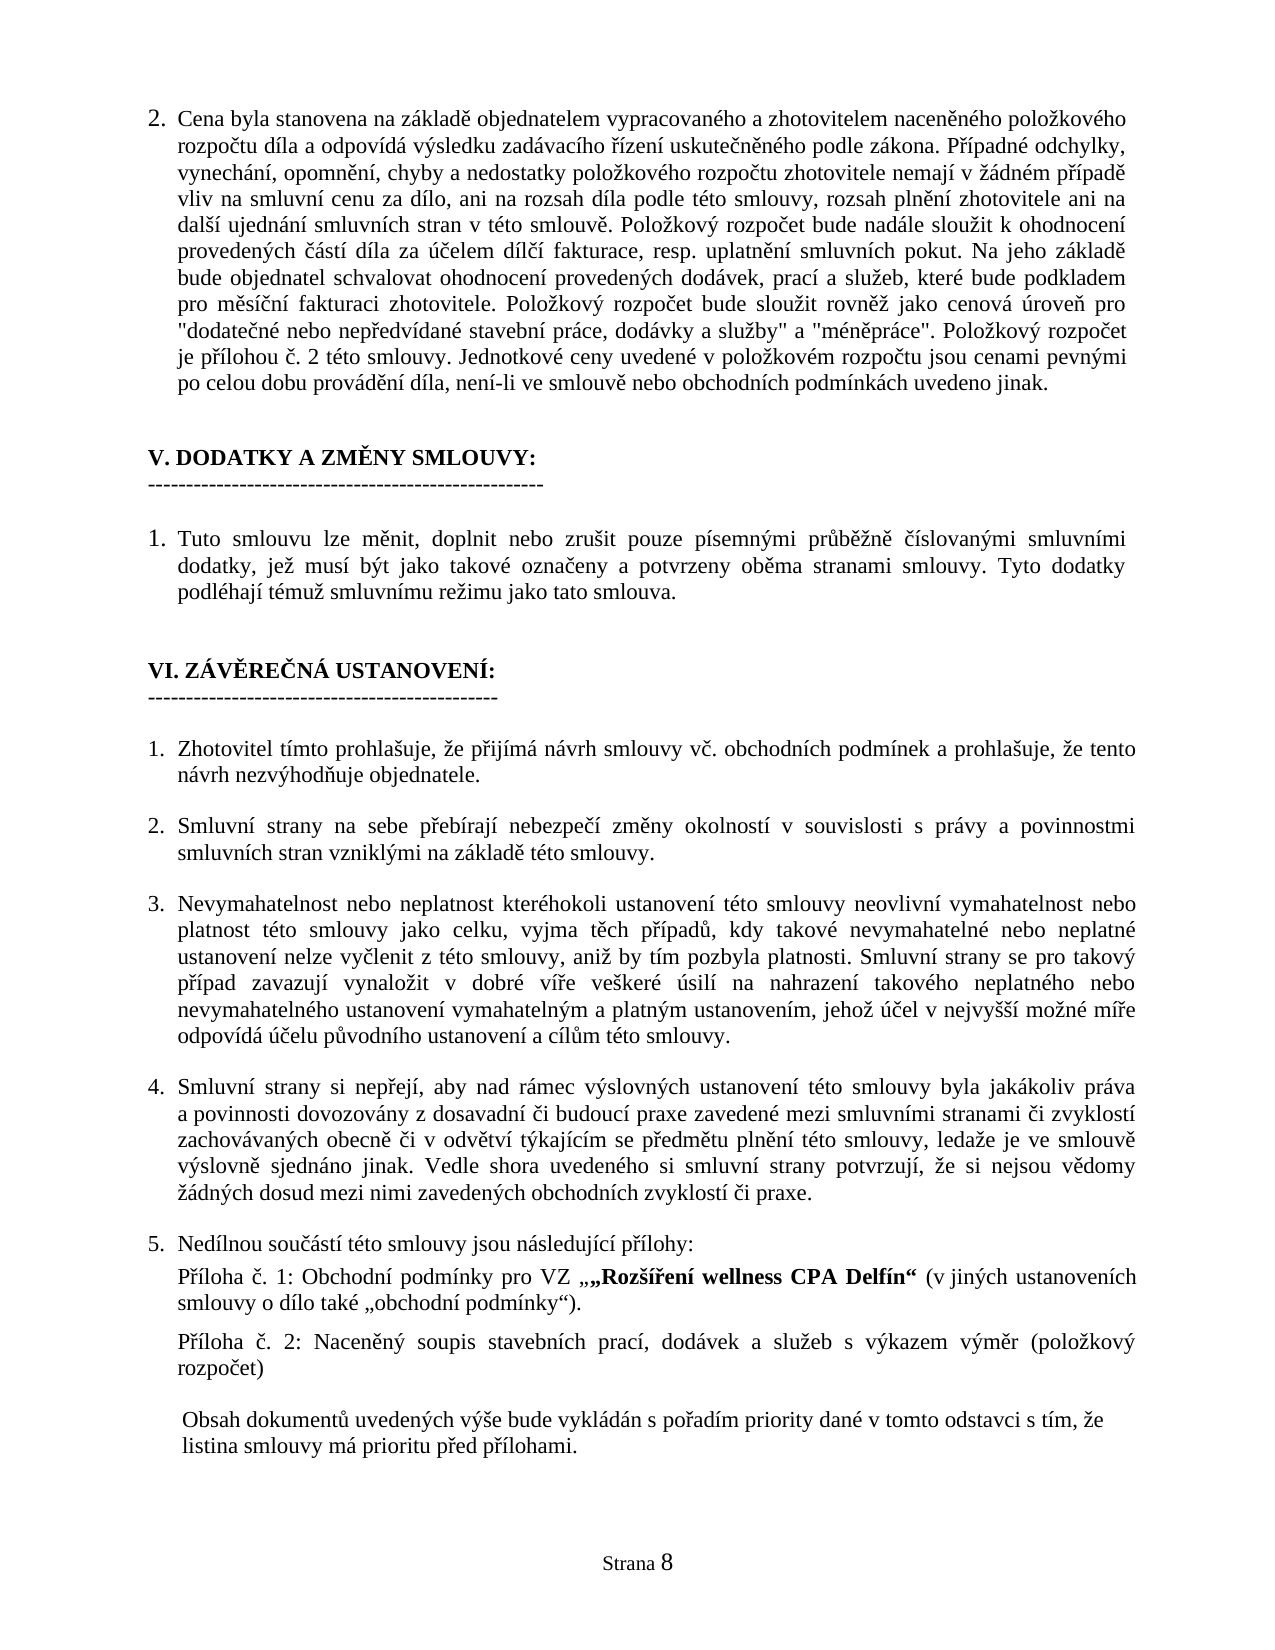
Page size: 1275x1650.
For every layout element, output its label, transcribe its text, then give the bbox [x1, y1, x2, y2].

text ---------------------------------------------------- [148, 470, 1127, 497]
text ---------------------------------------------- [148, 683, 1127, 710]
list Smluvní strany si nepřejí, aby nad rámec výslovných ustanovení této smlouvy byla jakákoliv práva a povinnosti dovozovány z dosavadní či budoucí praxe zavedené mezi smluvními stranami či zvyklostí zachovávaných obecně či v odvětví týkajícím se předmětu plnění této smlouvy, ledaže je ve smlouvě výslovně sjednáno jinak. Vedle shora uvedeného si smluvní strany potvrzují, že si nejsou vědomy žádných dosud mezi nimi zavedených obchodních zvyklostí či praxe. [148, 1073, 1137, 1205]
list Nevymahatelnost nebo neplatnost kteréhokoli ustanovení této smlouvy neovlivní vymahatelnost nebo platnost této smlouvy jako celku, vyjma těch případů, kdy takové nevymahatelné nebo neplatné ustanovení nelze vyčlenit z této smlouvy, aniž by tím pozbyla platnosti. Smluvní strany se pro takový případ zavazují vynaložit v dobré víře veškeré úsilí na nahrazení takového neplatného nebo nevymahatelného ustanovení vymahatelným a platným ustanovením, jehož účel v nejvyšší možné míře odpovídá účelu původního ustanovení a cílům této smlouvy. [148, 890, 1137, 1048]
text Příloha č. 1: Obchodní podmínky pro VZ „„Rozšíření wellness CPA Delfín“ (v jiných ustanoveních smlouvy o dílo také „obchodní podmínky“). [177, 1263, 1137, 1315]
text Příloha č. 2: Naceněný soupis stavebních prací, dodávek a služeb s výkazem výměr (položkový rozpočet) [177, 1328, 1137, 1381]
list Smluvní strany na sebe přebírají nebezpečí změny okolností v souvislosti s právy a povinnostmi smluvních stran vzniklými na základě této smlouvy. [148, 812, 1137, 865]
text Obsah dokumentů uvedených výše bude vykládán s pořadím priority dané v tomto odstavci s tím, že [148, 1406, 1127, 1432]
list Nedílnou součástí této smlouvy jsou následující přílohy: [148, 1230, 1127, 1256]
subtitle VI. ZÁVĚREČNÁ USTANOVENÍ: [148, 657, 1127, 683]
list Cena byla stanovena na základě objednatelem vypracovaného a zhotovitelem naceněného položkového rozpočtu díla a odpovídá výsledku zadávacího řízení uskutečněného podle zákona. Případné odchylky, vynechání, opomnění, chyby a nedostatky položkového rozpočtu zhotovitele nemají v žádném případě vliv na smluvní cenu za dílo, ani na rozsah díla podle této smlouvy, rozsah plnění zhotovitele ani na další ujednání smluvních stran v této smlouvě. Položkový rozpočet bude nadále sloužit k ohodnocení provedených částí díla za účelem dílčí fakturace, resp. uplatnění smluvních pokut. Na jeho základě bude objednatel schvalovat ohodnocení provedených dodávek, prací a služeb, které bude podkladem pro měsíční fakturaci zhotovitele. Položkový rozpočet bude sloužit rovněž jako cenová úroveň pro "dodatečné nebo nepředvídané stavební práce, dodávky a služby" a "méněpráce". Položkový rozpočet je přílohou č. 2 této smlouvy. Jednotkové ceny uvedené v položkovém rozpočtu jsou cenami pevnými po celou dobu provádění díla, není-li ve smlouvě nebo obchodních podmínkách uvedeno jinak. [148, 103, 1127, 396]
list Tuto smlouvu lze měnit, doplnit nebo zrušit pouze písemnými průběžně číslovanými smluvními dodatky, jež musí být jako takové označeny a potvrzeny oběma stranami smlouvy. Tyto dodatky podléhají témuž smluvnímu režimu jako tato smlouva. [148, 523, 1127, 604]
list Zhotovitel tímto prohlašuje, že přijímá návrh smlouvy vč. obchodních podmínek a prohlašuje, že tento návrh nezvýhodňuje objednatele. [148, 735, 1137, 787]
subtitle V. DODATKY A ZMĚNY SMLOUVY: [148, 444, 1127, 470]
text listina smlouvy má prioritu před přílohami. [148, 1432, 1127, 1458]
